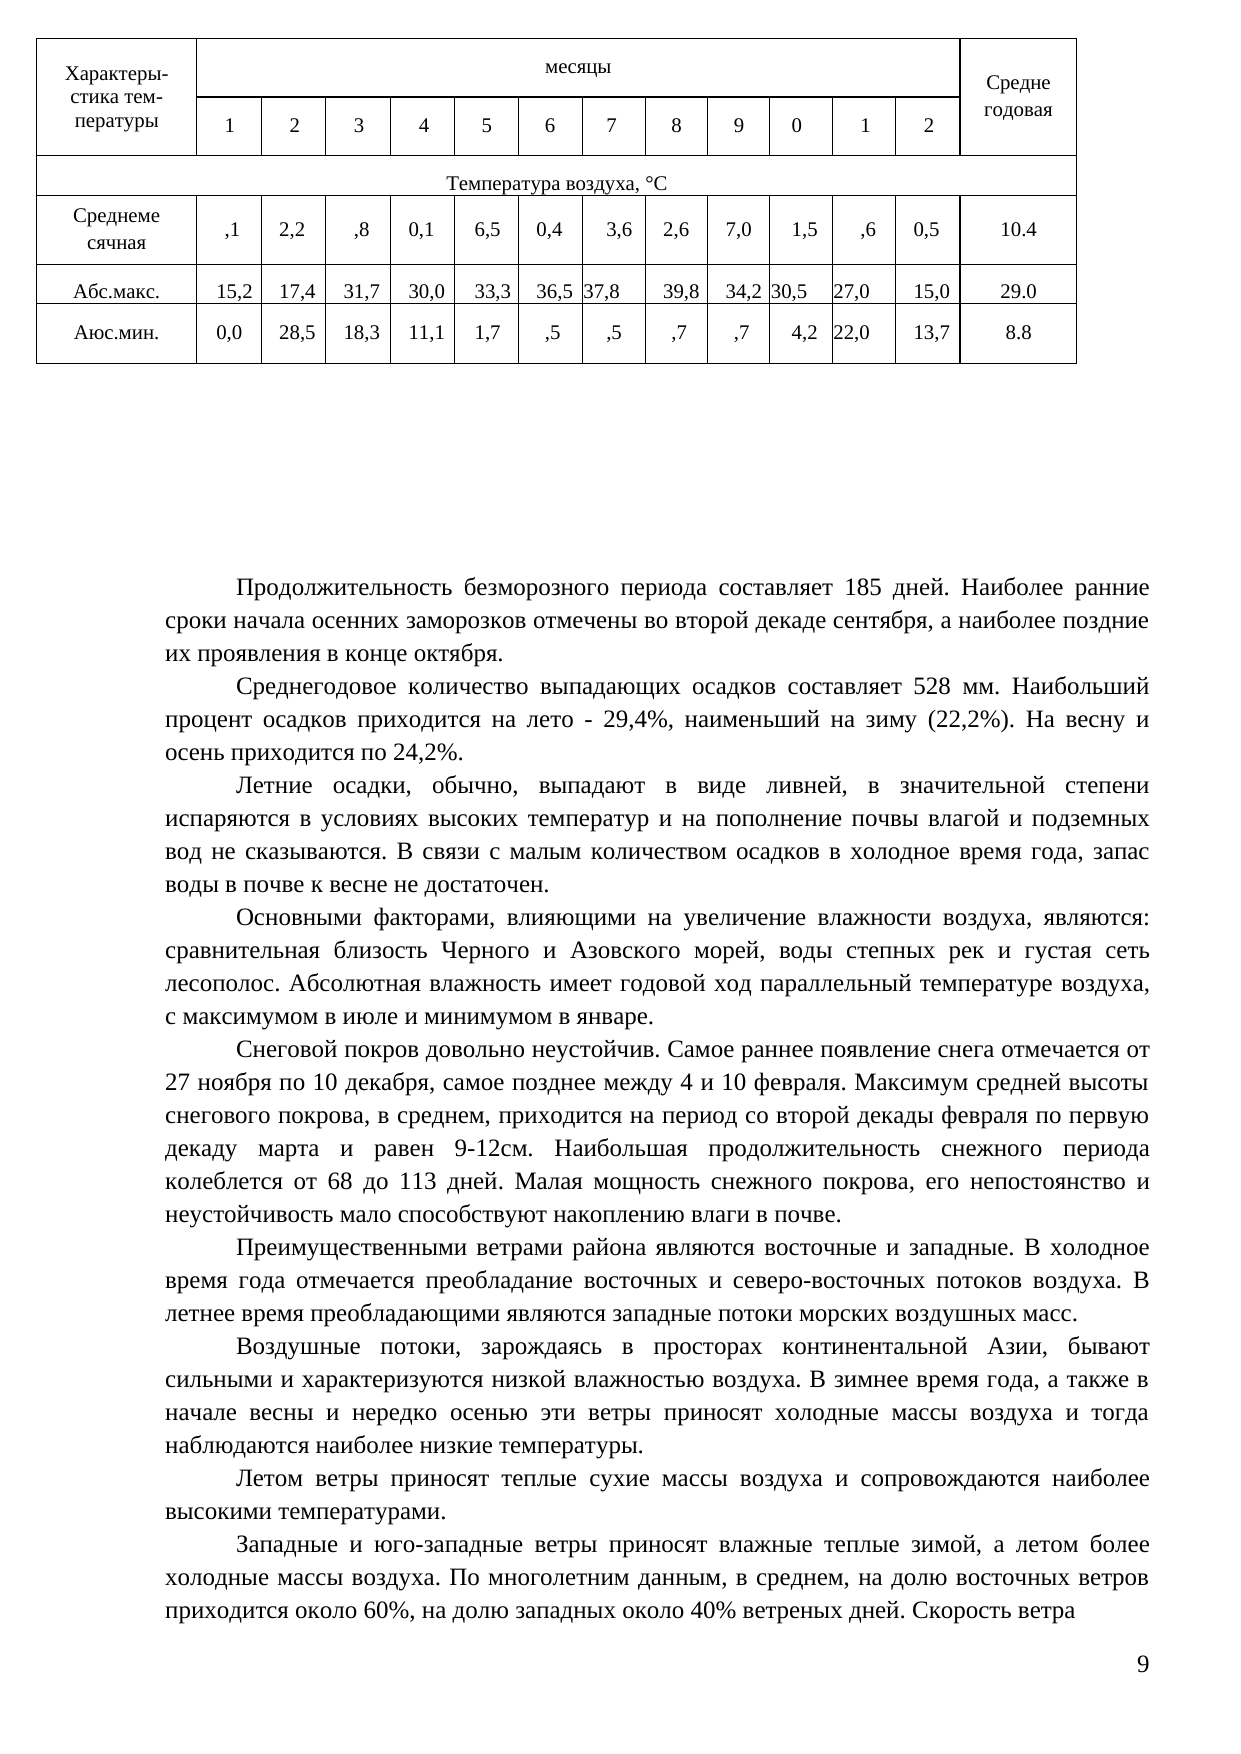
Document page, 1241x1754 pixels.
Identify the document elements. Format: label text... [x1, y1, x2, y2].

table_cell 0,0 [197, 304, 261, 363]
table_cell 34,2 [708, 265, 769, 303]
table_cell 8.8 [961, 304, 1076, 363]
table_cell 9 [708, 98, 769, 155]
table_cell Аюс.мин. [37, 304, 196, 363]
table_cell 39,8 [646, 265, 707, 303]
table_cell 4 [391, 98, 454, 155]
table_cell 0,5 [896, 196, 959, 264]
table_cell 2 [262, 98, 325, 155]
table_cell 2 [896, 98, 959, 155]
table_cell 30,0 [391, 265, 454, 303]
table_header месяцы [197, 39, 959, 96]
table_cell 33,3 [455, 265, 518, 303]
table_cell ,8 [326, 196, 390, 264]
table_cell ,7 [708, 304, 769, 363]
table_cell 0 [770, 98, 832, 155]
text Преимущественными ветрами района являются восточные и западные. В холодное время года отмечается преобладание восточных и северо-восточных потоков воздуха. В летнее время преобладающими являются западные потоки морских воздушных масс. [165, 1229, 1151, 1328]
table_cell 2,6 [646, 196, 707, 264]
table_cell 6 [519, 98, 582, 155]
table_cell 1 [833, 98, 895, 155]
table_cell 10.4 [961, 196, 1076, 264]
table_cell ,5 [519, 304, 582, 363]
table_cell 6,5 [455, 196, 518, 264]
text Продолжительность безморозного периода составляет 185 дней. Наиболее ранние сроки начала осенних заморозков отмечены во второй декаде сентября, а наиболее поздние их проявления в конце октября. [165, 569, 1151, 668]
table_cell 1,5 [770, 196, 832, 264]
table_cell ,1 [197, 196, 261, 264]
table_cell 13,7 [896, 304, 959, 363]
text Летние осадки, обычно, выпадают в виде ливней, в значительной степени испаряются в условиях высоких температур и на пополнение почвы влагой и подземных вод не сказываются. В связи с малым количеством осадков в холодное время года, запас воды в почве к весне не достаточен. [165, 767, 1151, 899]
table_cell 11,1 [391, 304, 454, 363]
table_cell ,5 [583, 304, 645, 363]
table_cell 0,1 [391, 196, 454, 264]
table_cell 17,4 [262, 265, 325, 303]
table_header Характеры- стика температуры [37, 39, 196, 155]
table_cell Среднеме сячная [37, 196, 196, 264]
table_cell 7,0 [708, 196, 769, 264]
table_cell Абс.макс. [37, 265, 196, 303]
table_cell 31,7 [326, 265, 390, 303]
text Снеговой покров довольно неустойчив. Самое раннее появление снега отмечается от 27 ноября по 10 декабря, самое позднее между 4 и 10 февраля. Максимум средней высоты снегового покрова, в среднем, приходится на период со второй декады февраля по первую декаду марта и равен 9-12см. Наибольшая продолжительность снежного периода колеблется от 68 до 113 дней. Малая мощность снежного покрова, его непостоянство и неустойчивость мало способствуют накоплению влаги в почве. [165, 1031, 1151, 1229]
table_cell 1 [197, 98, 261, 155]
table_cell 18,3 [326, 304, 390, 363]
table_cell 15,0 [896, 265, 959, 303]
table_cell ,6 [833, 196, 895, 264]
table_cell 4,2 [770, 304, 832, 363]
table_cell ,7 [646, 304, 707, 363]
text Основными факторами, влияющими на увеличение влажности воздуха, являются: сравнительная близость Черного и Азовского морей, воды степных рек и густая сеть лесополос. Абсолютная влажность имеет годовой ход параллельный температуре воздуха, с максимумом в июле и минимумом в январе. [165, 899, 1151, 1031]
table_cell 5 [455, 98, 518, 155]
text Среднегодовое количество выпадающих осадков составляет 528 мм. Наибольший процент осадков приходится на лето - 29,4%, наименьший на зиму (22,2%). На весну и осень приходится по 24,2%. [165, 668, 1151, 767]
table_cell Температура воздуха, °С [37, 156, 1076, 194]
text Летом ветры приносят теплые сухие массы воздуха и сопровождаются наиболее высокими температурами. [165, 1460, 1151, 1526]
table_cell 0,4 [519, 196, 582, 264]
table_cell 3 [326, 98, 390, 155]
table_cell 22,0 [833, 304, 895, 363]
text Воздушные потоки, зарождаясь в просторах континентальной Азии, бывают сильными и характеризуются низкой влажностью воздуха. В зимнее время года, а также в начале весны и нередко осенью эти ветры приносят холодные массы воздуха и тогда наблюдаются наиболее низкие температуры. [165, 1328, 1151, 1460]
table_cell 7 [583, 98, 645, 155]
table_cell 36,5 [519, 265, 582, 303]
table_cell 27,0 [833, 265, 895, 303]
table_cell 30,5 [770, 265, 832, 303]
table_cell 15,2 [197, 265, 261, 303]
text Западные и юго-западные ветры приносят влажные теплые зимой, а летом более холодные массы воздуха. По многолетним данным, в среднем, на долю восточных ветров приходится около 60%, на долю западных около 40% ветреных дней. Скорость ветра [165, 1526, 1151, 1626]
table_cell 2,2 [262, 196, 325, 264]
table_cell 28,5 [262, 304, 325, 363]
table_cell 37,8 [583, 265, 645, 303]
table_cell 3,6 [583, 196, 645, 264]
table_cell 1,7 [455, 304, 518, 363]
table_header Средне годовая [961, 39, 1076, 155]
table_cell 29.0 [961, 265, 1076, 303]
table_cell 8 [646, 98, 707, 155]
